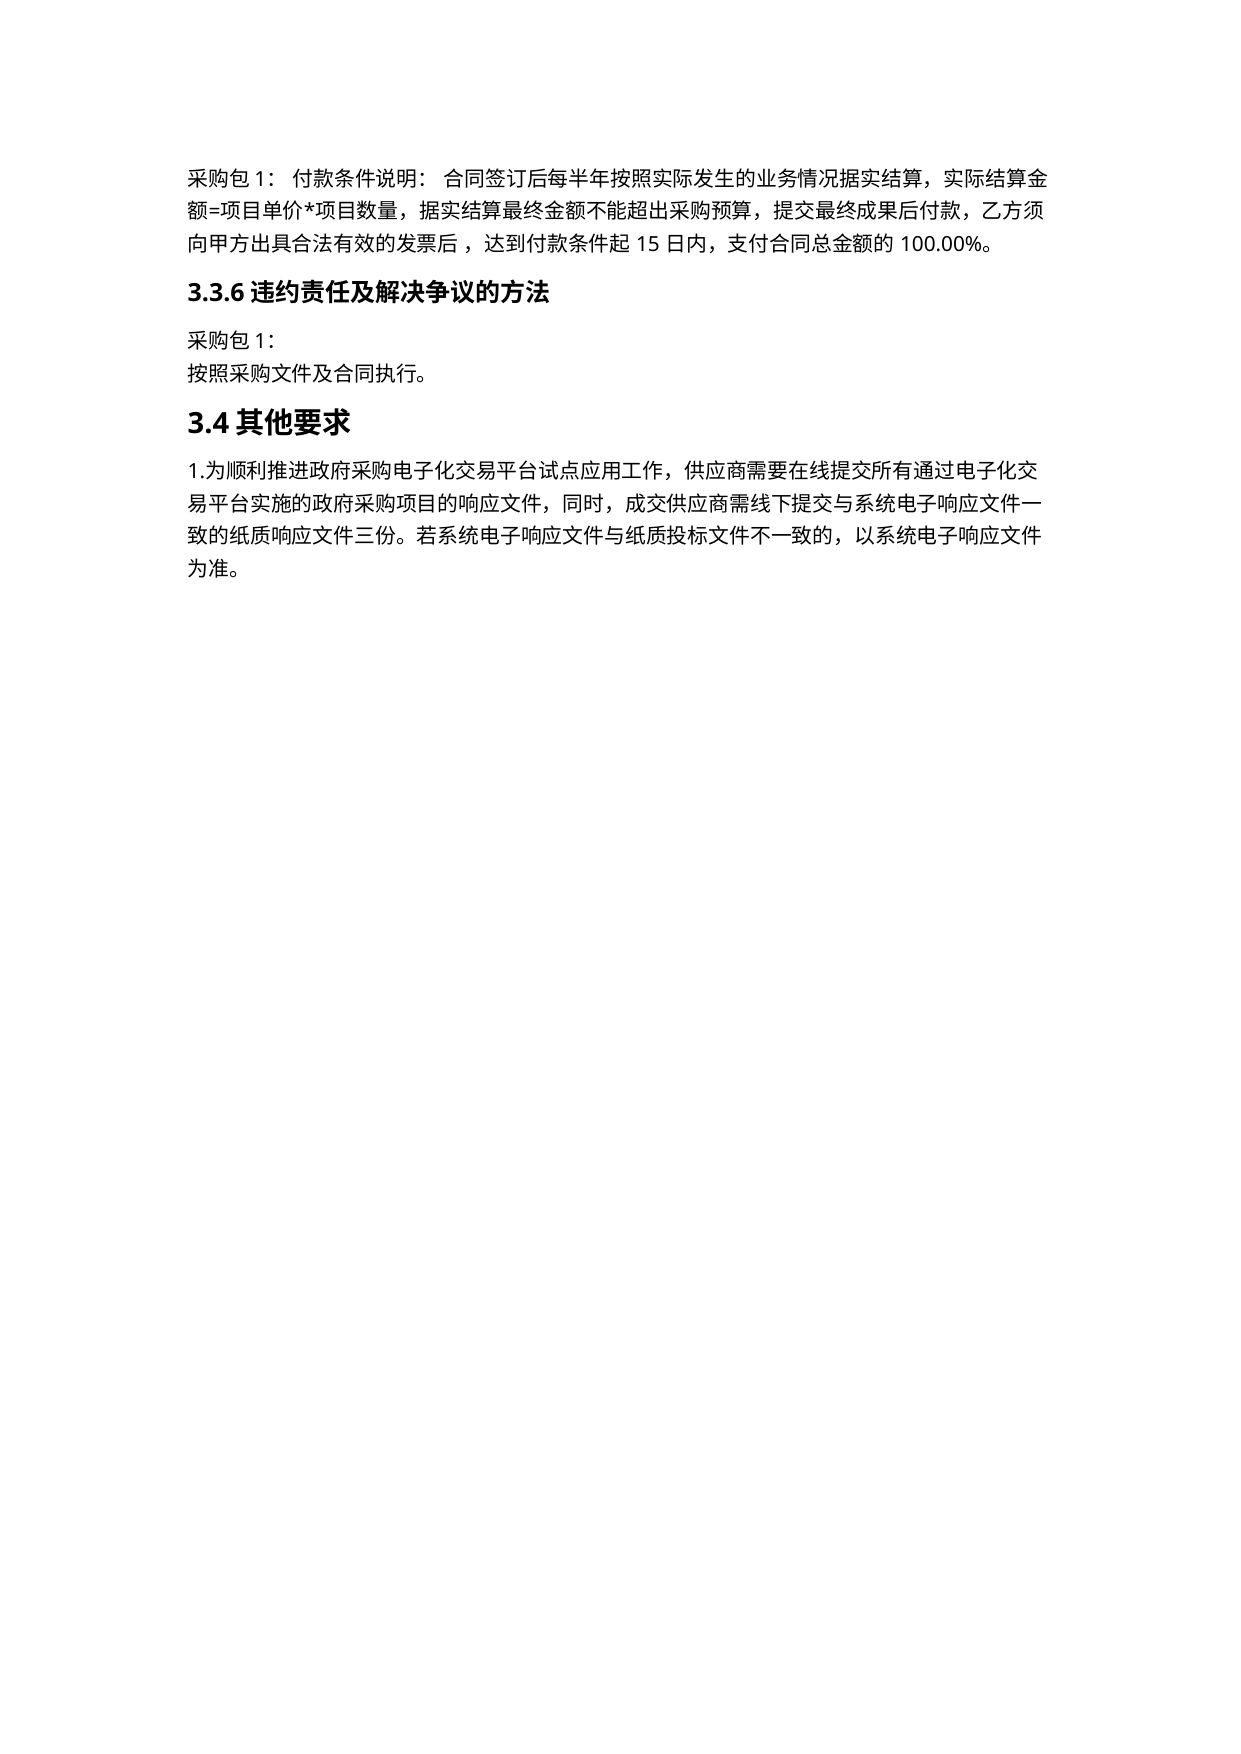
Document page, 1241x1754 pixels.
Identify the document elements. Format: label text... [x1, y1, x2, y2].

text 1.为顺利推进政府采购电子化交易平台试点应用工作，供应商需要在线提交所有通过电子化交易平台实施的政府采购项目的响应文件，同时，成交供应商需线下提交与系统电子响应文件一致的纸质响应文件三份。若系统电子响应文件与纸质投标文件不一致的，以系统电子响应文件为准。 [187, 454, 1053, 584]
text 采购包1： [187, 324, 1053, 357]
text 采购包1： 付款条件说明： 合同签订后每半年按照实际发生的业务情况据实结算，实际结算金额=项目单价*项目数量，据实结算最终金额不能超出采购预算，提交最终成果后付款，乙方须向甲方出具合法有效的发票后 ，达到付款条件起 15 日内，支付合同总金额的 100.00%。 [187, 162, 1053, 259]
text 按照采购文件及合同执行。 [187, 357, 1053, 389]
text 3.4其他要求 [187, 389, 1053, 454]
text 3.3.6违约责任及解决争议的方法 [187, 259, 1053, 324]
